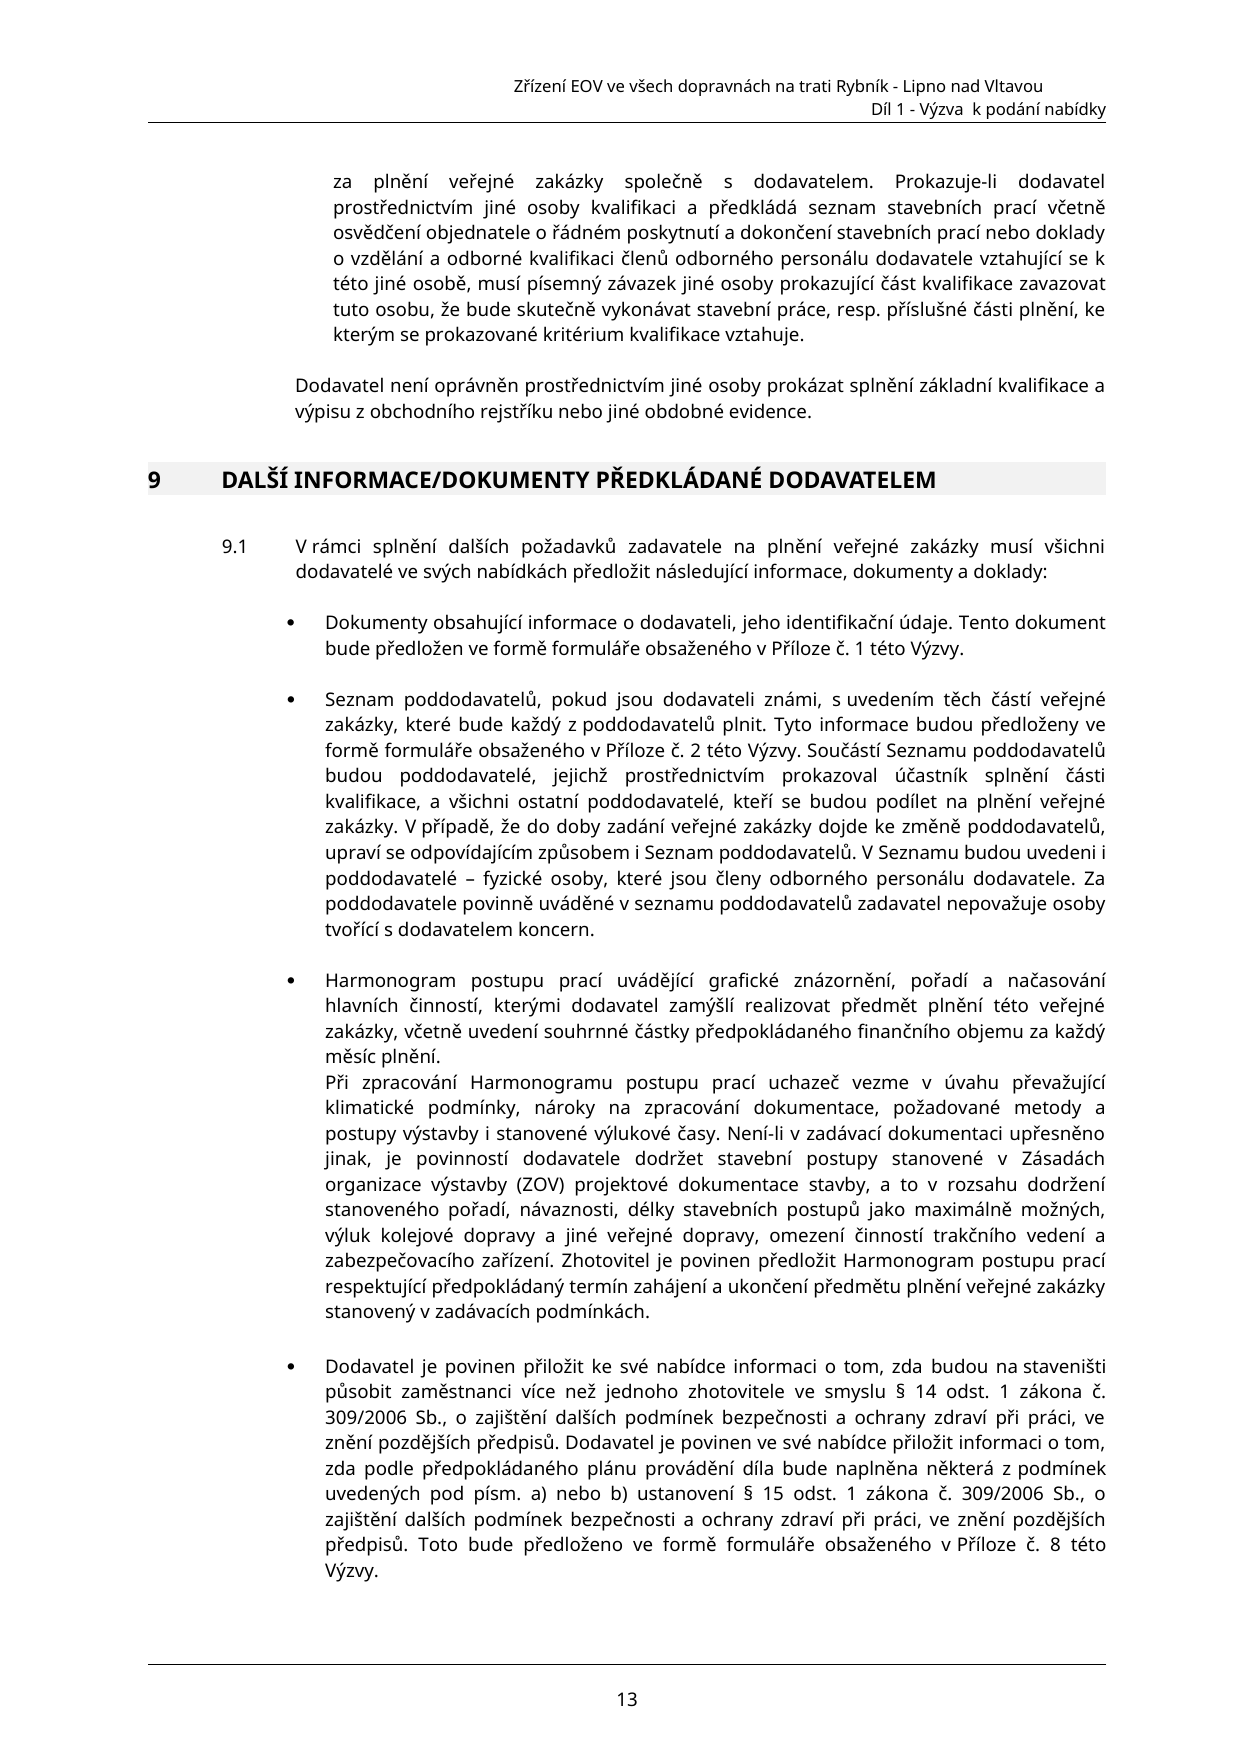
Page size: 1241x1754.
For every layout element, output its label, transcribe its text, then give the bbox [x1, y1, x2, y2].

subtitle DALŠÍ INFORMACE/DOKUMENTY PŘEDKLÁDANÉ DODAVATELEM [148, 462, 1106, 495]
list Dodavatel je povinen přiložit ke své nabídce informaci o tom, zda budou na staveništi působit zaměstnanci více než jednoho zhotovitele ve smyslu § 14 odst. 1 zákona č. 309/2006 Sb., o zajištění dalších podmínek bezpečnosti a ochrany zdraví při práci, ve znění pozdějších předpisů. Dodavatel je povinen ve své nabídce přiložit informaci o tom, zda podle předpokládaného plánu provádění díla bude naplněna některá z podmínek uvedených pod písm. a) nebo b) ustanovení § 15 odst. 1 zákona č. 309/2006 Sb., o zajištění dalších podmínek bezpečnosti a ochrany zdraví při práci, ve znění pozdějších předpisů. Toto bude předloženo ve formě formuláře obsaženého v Příloze č. 8 této Výzvy. [288, 1353, 1106, 1583]
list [295, 168, 1106, 347]
text Dodavatel není oprávněn prostřednictvím jiné osoby prokázat splnění základní kvalifikace a výpisu z obchodního rejstříku nebo jiné obdobné evidence. [295, 373, 1106, 424]
list Dokumenty obsahující informace o dodavateli, jeho identifikační údaje. Tento dokument bude předložen ve formě formuláře obsaženého v Příloze č. 1 této Výzvy. [287, 610, 1106, 661]
list V rámci splnění dalších požadavků zadavatele na plnění veřejné zakázky musí všichni dodavatelé ve svých nabídkách předložit následující informace, dokumenty a doklady: [222, 533, 1106, 584]
list Harmonogram postupu prací uvádějící grafické znázornění, pořadí a načasování hlavních činností, kterými dodavatel zamýšlí realizovat předmět plnění této veřejné zakázky, včetně uvedení souhrnné částky předpokládaného finančního objemu za každý měsíc plnění. [288, 967, 1106, 1069]
text Při zpracování Harmonogramu postupu prací uchazeč vezme v úvahu převažující klimatické podmínky, nároky na zpracování dokumentace, požadované metody a postupy výstavby i stanovené výlukové časy. Není-li v zadávací dokumentaci upřesněno jinak, je povinností dodavatele dodržet stavební postupy stanovené v Zásadách organizace výstavby (ZOV) projektové dokumentace stavby, a to v rozsahu dodržení stanoveného pořadí, návaznosti, délky stavebních postupů jako maximálně možných, výluk kolejové dopravy a jiné veřejné dopravy, omezení činností trakčního vedení a zabezpečovacího zařízení. Zhotovitel je povinen předložit Harmonogram postupu prací respektující předpokládaný termín zahájení a ukončení předmětu plnění veřejné zakázky stanovený v zadávacích podmínkách. [325, 1069, 1106, 1324]
list Seznam poddodavatelů, pokud jsou dodavateli známi, s uvedením těch částí veřejné zakázky, které bude každý z poddodavatelů plnit. Tyto informace budou předloženy ve formě formuláře obsaženého v Příloze č. 2 této Výzvy. Součástí Seznamu poddodavatelů budou poddodavatelé, jejichž prostřednictvím prokazoval účastník splnění části kvalifikace, a všichni ostatní poddodavatelé, kteří se budou podílet na plnění veřejné zakázky. V případě, že do doby zadání veřejné zakázky dojde ke změně poddodavatelů, upraví se odpovídajícím způsobem i Seznam poddodavatelů. V Seznamu budou uvedeni i poddodavatelé – fyzické osoby, které jsou členy odborného personálu dodavatele. Za poddodavatele povinně uváděné v seznamu poddodavatelů zadavatel nepovažuje osoby tvořící s dodavatelem koncern. [288, 686, 1106, 941]
